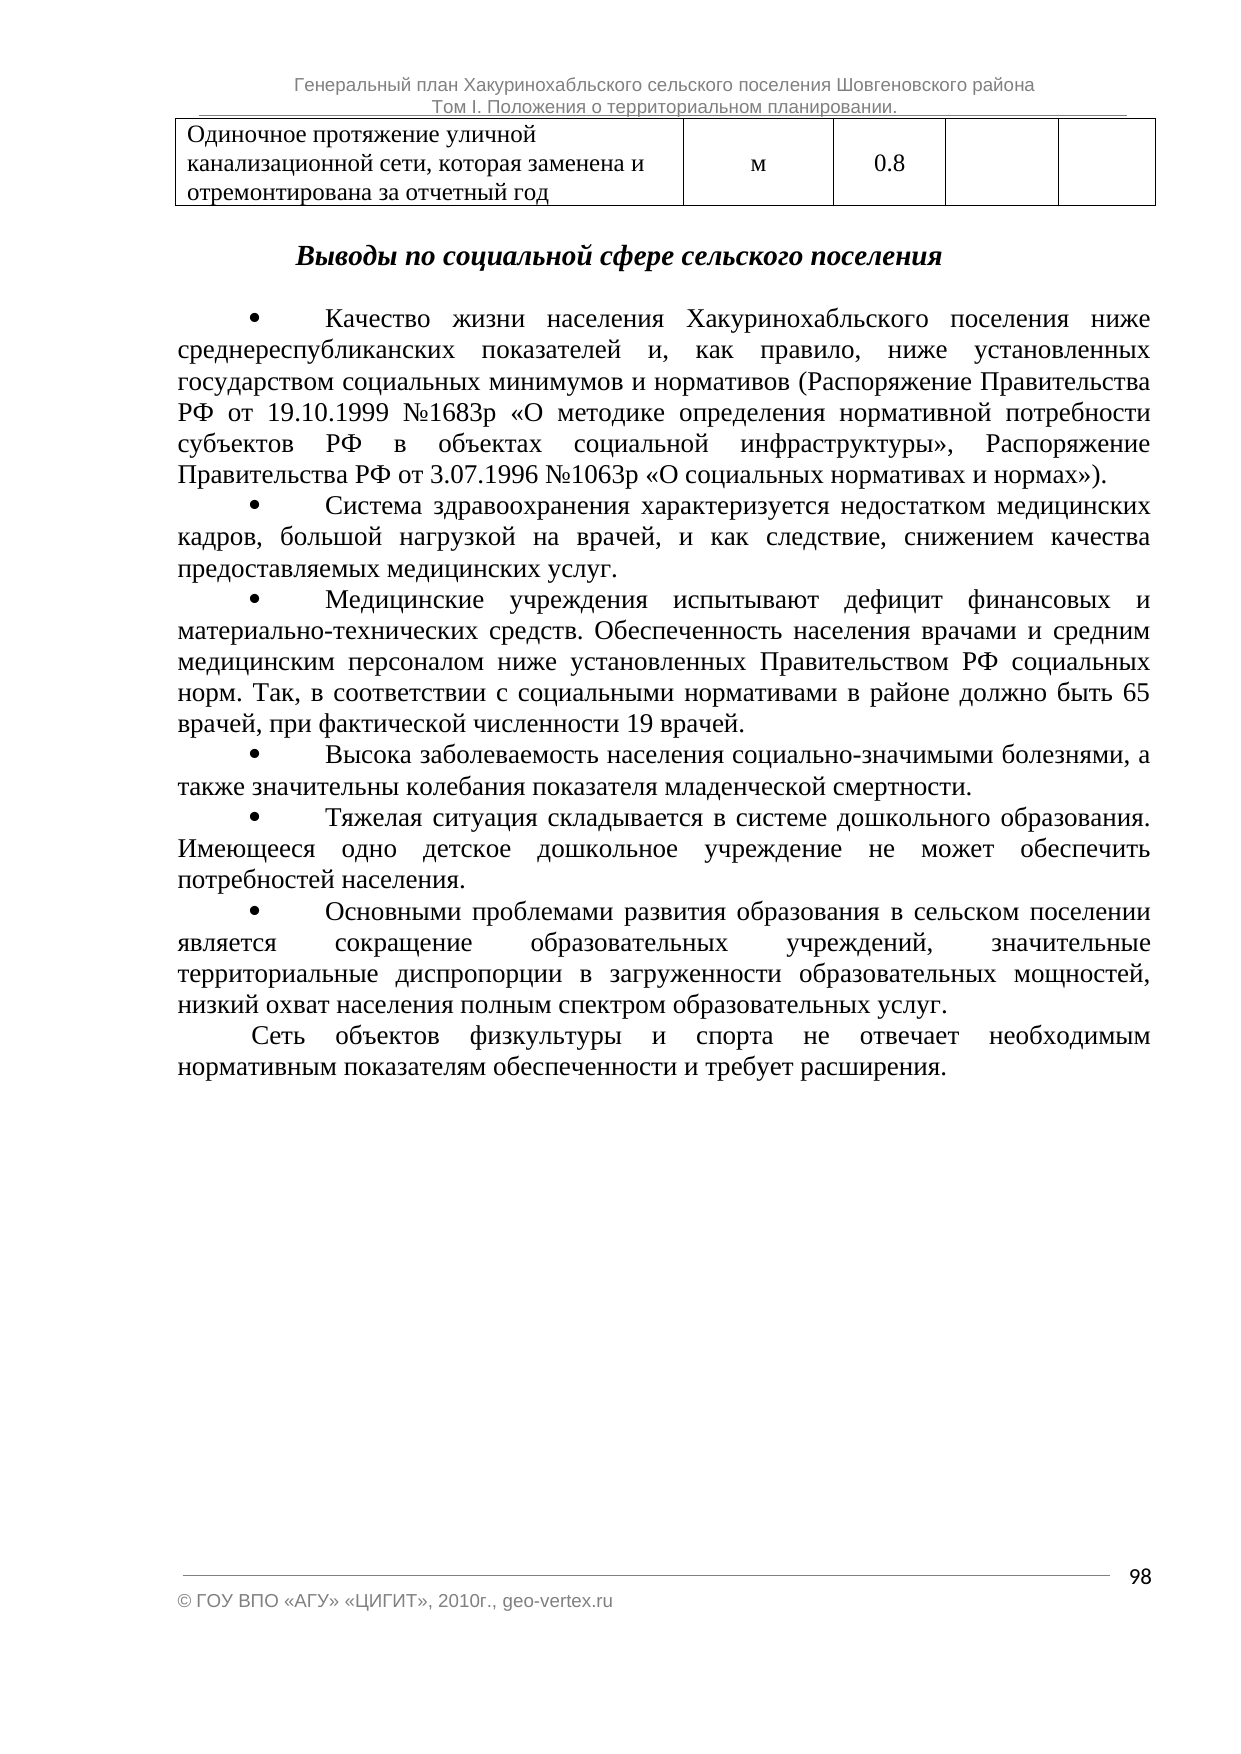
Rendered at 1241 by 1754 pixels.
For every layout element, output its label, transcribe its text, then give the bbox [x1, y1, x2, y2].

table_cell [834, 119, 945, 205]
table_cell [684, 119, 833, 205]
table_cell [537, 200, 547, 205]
list Система здравоохранения характеризуется недостатком медицинских кадров, большой нагрузкой на врачей, и как следствие, снижением качества предоставляемых медицинских услуг. [177, 489, 1152, 583]
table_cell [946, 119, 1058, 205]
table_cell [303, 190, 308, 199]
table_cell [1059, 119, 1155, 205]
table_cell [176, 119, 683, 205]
subtitle Выводы по социальной сфере сельского поселения [177, 238, 1152, 271]
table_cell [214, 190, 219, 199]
list Медицинские учреждения испытывают дефицит финансовых и материально-технических средств. Обеспеченность населения врачами и средним медицинским персоналом ниже установленных Правительством РФ социальных норм. Так, в соответствии с социальными нормативами в районе должно быть 65 врачей, при фактической численности 19 врачей. [177, 583, 1152, 739]
text Сеть объектов физкультуры и спорта не отвечает необходимым нормативным показателям обеспеченности и требует расширения. [177, 1019, 1152, 1082]
list Высока заболеваемость населения социально-значимыми болезнями, а также значительны колебания показателя младенческой смертности. [177, 739, 1152, 801]
list Качество жизни населения Хакуринохабльского поселения ниже среднереспубликанских показателей и, как правило, ниже установленных государством социальных минимумов и нормативов (Распоряжение Правительства РФ от 19.10.1999 №1683р «О методике определения нормативной потребности субъектов РФ в объектах социальной инфраструктуры», Распоряжение Правительства РФ от 3.07.1996 №1063р «О социальных нормативах и нормах»). [177, 302, 1152, 489]
list Тяжелая ситуация складывается в системе дошкольного образования. Имеющееся одно детское дошкольное учреждение не может обеспечить потребностей населения. [177, 801, 1152, 894]
list Основными проблемами развития образования в сельском поселении является сокращение образовательных учреждений, значительные территориальные диспропорции в загруженности образовательных мощностей, низкий охват населения полным спектром образовательных услуг. [177, 894, 1152, 1019]
